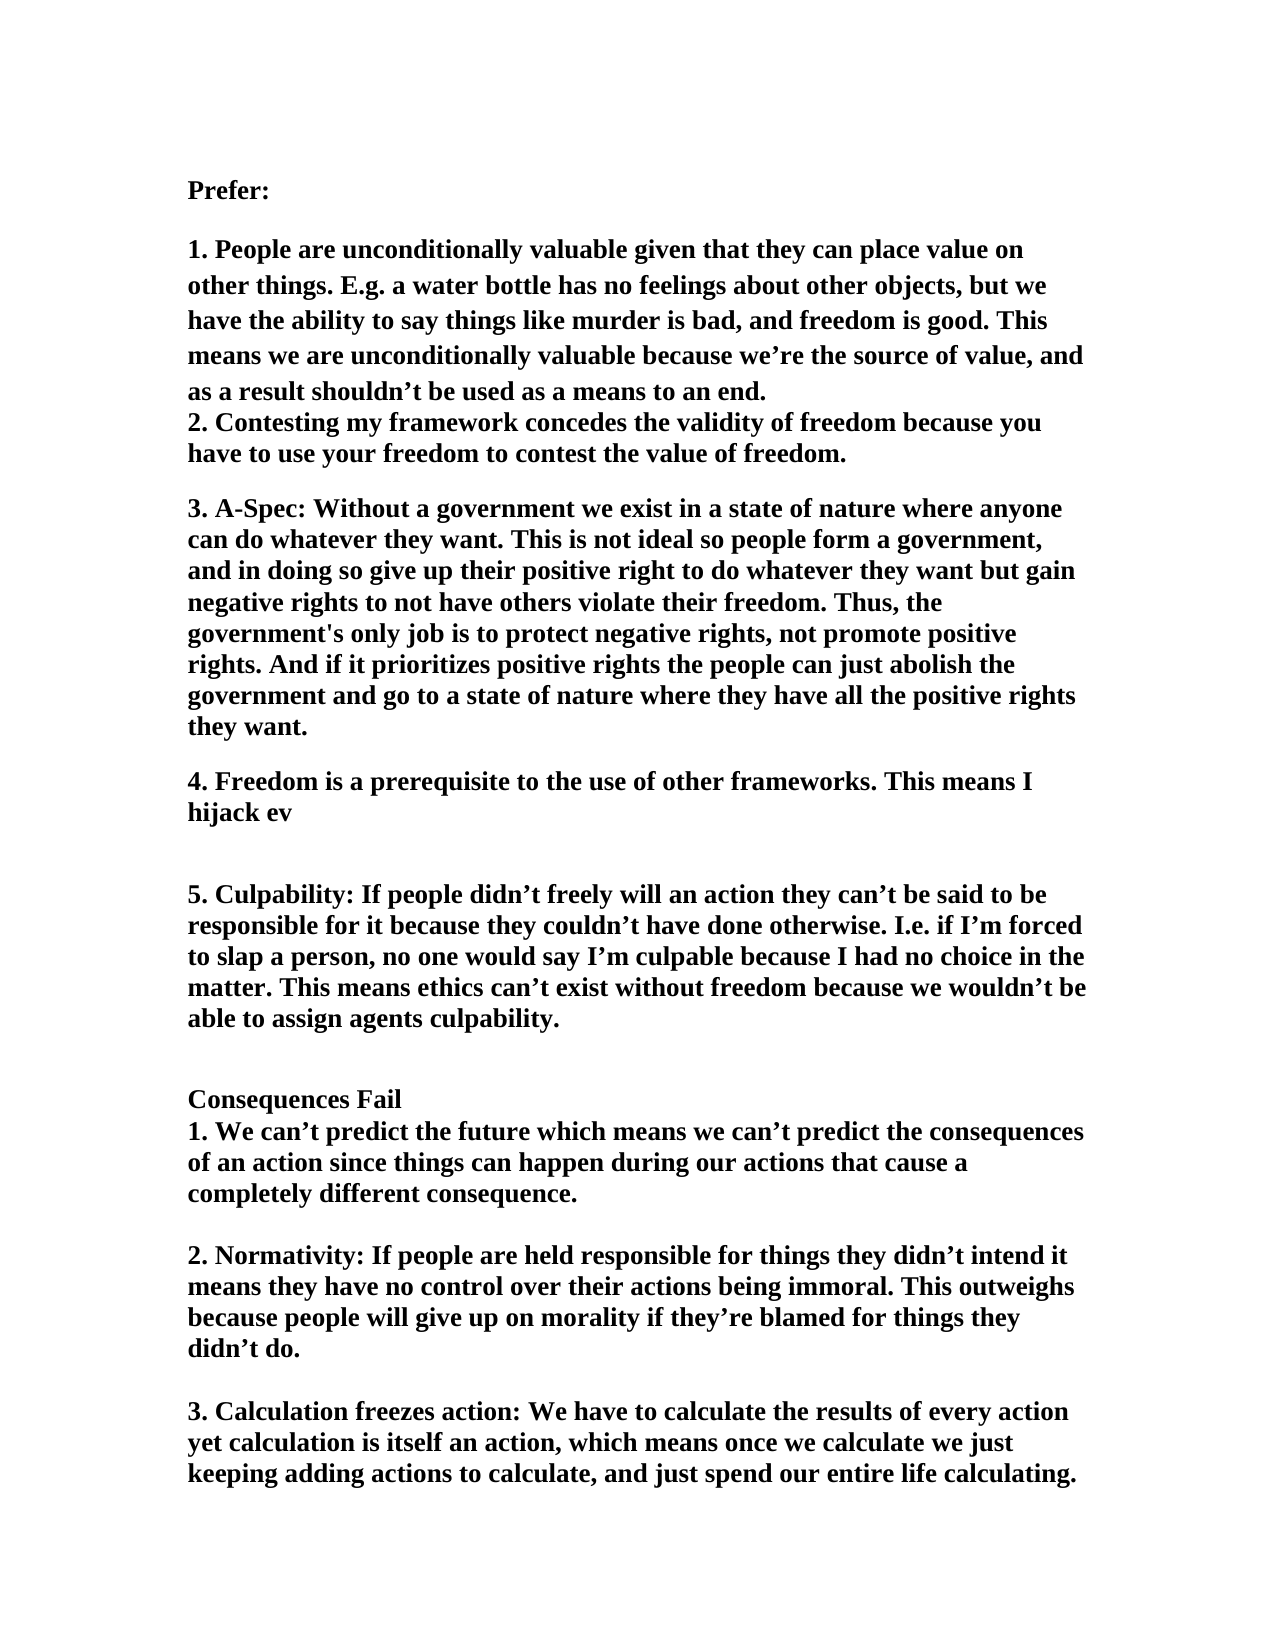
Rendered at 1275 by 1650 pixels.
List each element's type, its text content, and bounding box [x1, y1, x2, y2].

text 3. Calculation freezes action: We have to calculate the results of every action yet calculation is itself an action, which means once we calculate we just keeping adding actions to calculate, and just spend our entire life calculating. [187, 1395, 1087, 1488]
text 1. We can’t predict the future which means we can’t predict the consequences of an action since things can happen during our actions that cause a completely different consequence. [187, 1114, 1087, 1208]
text Prefer: [187, 174, 1087, 205]
text Consequences Fail [187, 1083, 1087, 1114]
text 2. Contesting my framework concedes the validity of freedom because you have to use your freedom to contest the value of freedom. [187, 406, 1087, 468]
text 5. Culpability: If people didn’t freely will an action they can’t be said to be responsible for it because they couldn’t have done otherwise. I.e. if I’m forced to slap a person, no one would say I’m culpable because I had no choice in the matter. This means ethics can’t exist without freedom because we wouldn’t be able to assign agents culpability. [187, 878, 1087, 1033]
text means we are unconditionally valuable because we’re the source of value, and [187, 339, 1087, 371]
text as a result shouldn’t be used as a means to an end. [187, 375, 1087, 406]
text 4. Freedom is a prerequisite to the use of other frameworks. This means I hijack ev [187, 765, 1087, 828]
text have the ability to say things like murder is bad, and freedom is good. This [187, 304, 1087, 335]
text 1. People are unconditionally valuable given that they can place value on [187, 233, 1087, 264]
text 3. A-Spec: Without a government we exist in a state of nature where anyone can do whatever they want. This is not ideal so people form a government, and in doing so give up their positive right to do whatever they want but gain negative rights to not have others violate their freedom. Thus, the government's only job is to protect negative rights, not promote positive rights. And if it prioritizes positive rights the people can just abolish the government and go to a state of nature where they have all the positive rights they want. [187, 492, 1087, 741]
text 2. Normativity: If people are held responsible for things they didn’t intend it means they have no control over their actions being immoral. This outweighs because people will give up on morality if they’re blamed for things they didn’t do. [187, 1239, 1087, 1364]
text other things. E.g. a water bottle has no feelings about other objects, but we [187, 269, 1087, 300]
